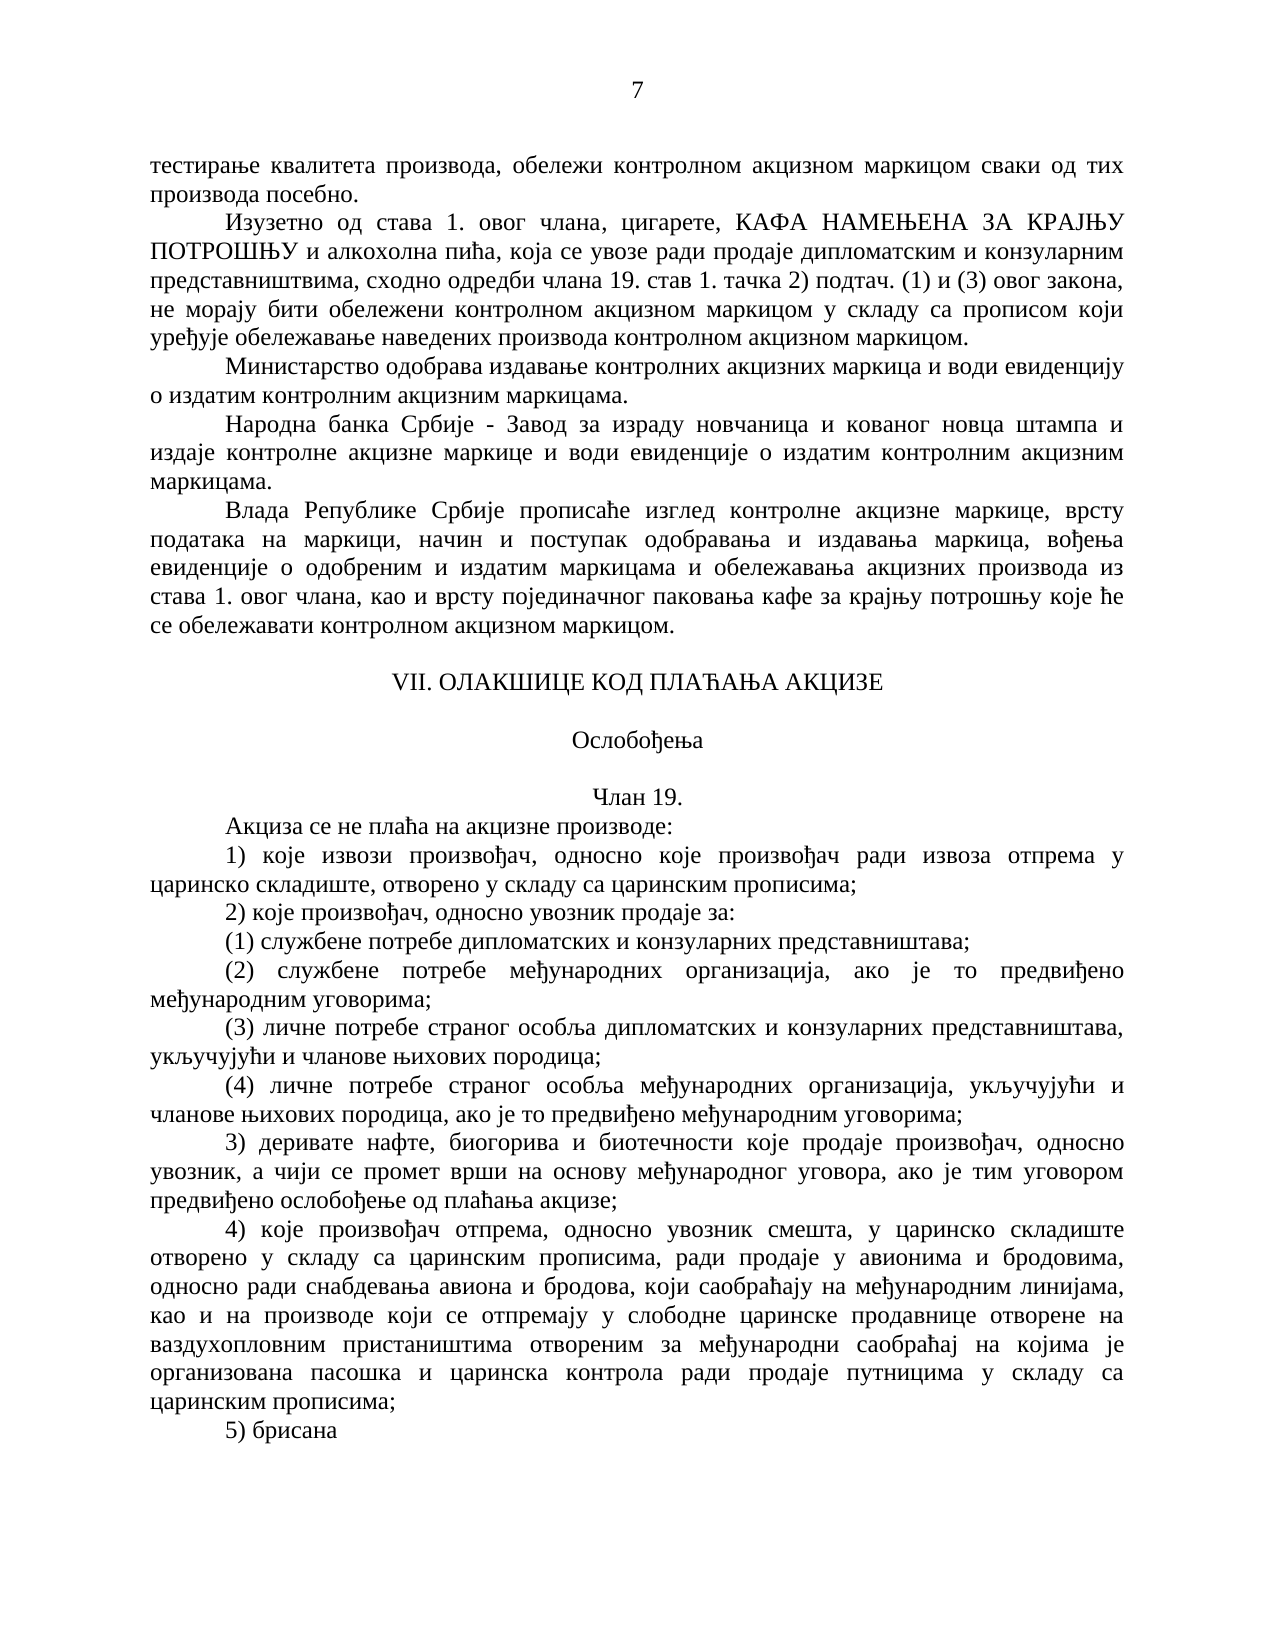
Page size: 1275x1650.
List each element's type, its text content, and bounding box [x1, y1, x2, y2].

text 4) које произвођач отпрема, односно увозник смешта, у царинско складиште отворено у складу са царинским прописима, ради продаје у авионима и бродовима, односно ради снабдевања авиона и бродова, који саобраћају на међународним линијама, као и на производе који се отпремају у слободне царинске продавнице отворене на ваздухопловним пристаништима отвореним за међународни саобраћај на којима је организована пасошка и царинска контрола ради продаје путницима у складу са царинским прописима; [150, 1214, 1125, 1415]
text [150, 150, 1125, 207]
text Министарство одобрава издавање контролних акцизних маркица и води евиденцију о издатим контролним акцизним маркицама. [150, 351, 1125, 409]
text 1) које извози произвођач, односно које произвођач ради извоза отпрема у царинско складиште, отворено у складу са царинским прописима; [150, 840, 1125, 897]
text 2) које произвођач, односно увозник продаје за: [150, 897, 1125, 926]
text (3) личне потребе страног особља дипломатских и конзуларних представништава, укључујући и чланове њихових породица; [150, 1012, 1125, 1070]
text Акциза се не плаћа на акцизне производе: [150, 811, 1125, 840]
text (1) службене потребе дипломатских и конзуларних представништава; [150, 926, 1125, 955]
text Ослобођења [150, 725, 1125, 754]
text VII. ОЛАКШИЦЕ КОД ПЛАЋАЊА АКЦИЗЕ [150, 667, 1125, 696]
text Народна банка Србије - Завод за израду новчаница и кованог новца штампа и издаје контролне акцизне маркице и води евиденције о издатим контролним акцизним маркицама. [150, 409, 1125, 495]
text 5) брисана [150, 1415, 1125, 1444]
text (4) личне потребе страног особља међународних организација, укључујући и чланове њихових породица, ако је то предвиђено међународним уговорима; [150, 1070, 1125, 1127]
text 3) деривате нафте, биогорива и биотечности које продаје произвођач, односно увозник, а чији се промет врши на основу међународног уговора, ако је тим уговором предвиђено ослобођење од плаћања акцизе; [150, 1127, 1125, 1214]
text Члан 19. [150, 782, 1125, 811]
text (2) службене потребе међународних организација, ако је то предвиђено међународним уговорима; [150, 955, 1125, 1012]
text Влада Републике Србије прописаће изглед контролне акцизне маркице, врсту података на маркици, начин и поступак одобравања и издавања маркица, вођења евиденције о одобреним и издатим маркицама и обележавања акцизних производа из става 1. овог члана, као и врсту појединачног паковања кафе за крајњу потрошњу које ће се обележавати контролном акцизном маркицом. [150, 495, 1125, 639]
text Изузетно од става 1. овог члана, цигарете, КАФA НАМЕЊЕНA ЗА КРАЈЊУ ПОТРОШЊУ и алкохолна пића, која се увозе ради продаје дипломатским и конзуларним представништвима, сходно одредби члана 19. став 1. тачка 2) подтач. (1) и (3) овог закона, не морају бити обележени контролном акцизном маркицом у складу са прописом који уређује обележавање наведених производа контролном акцизном маркицом. [150, 207, 1125, 351]
